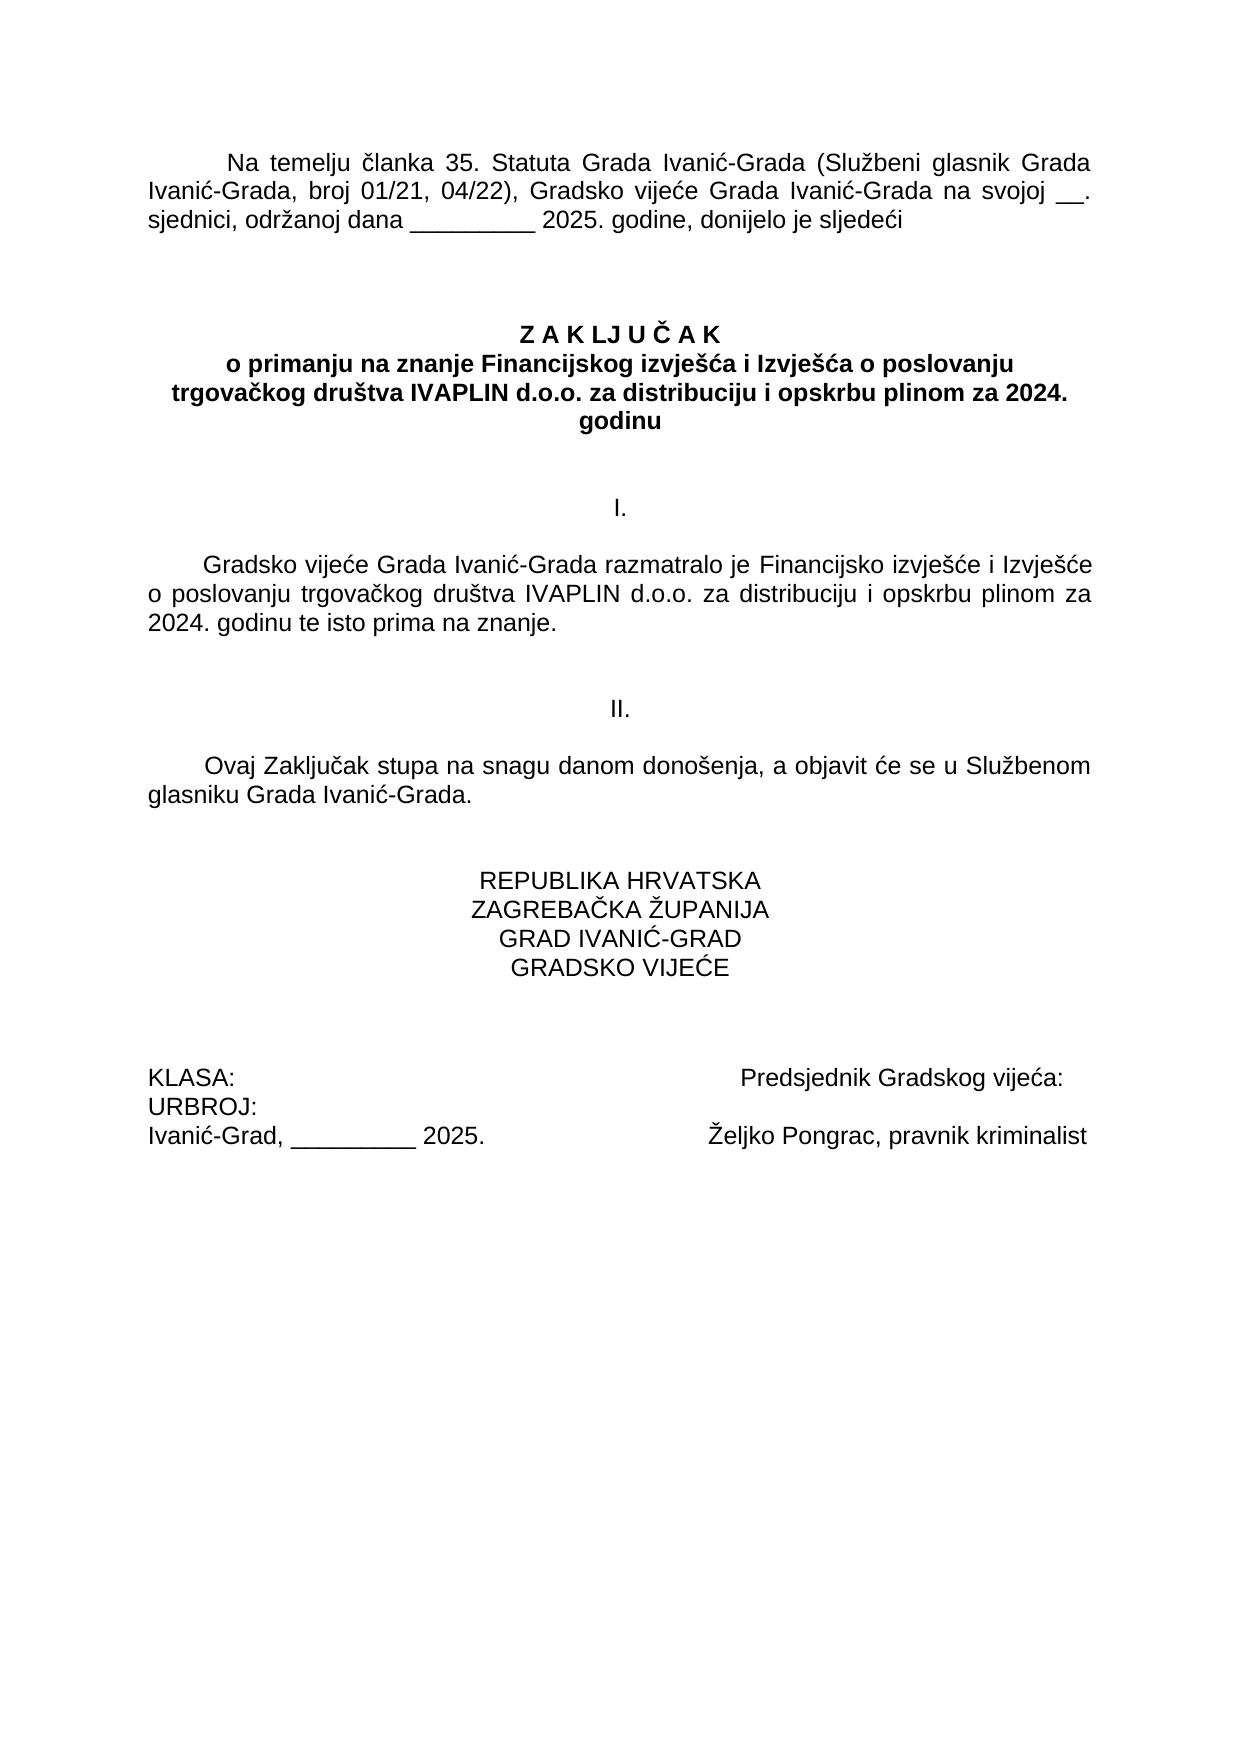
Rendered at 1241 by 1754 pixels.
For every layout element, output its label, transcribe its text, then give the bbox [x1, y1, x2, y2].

text KLASA: Predsjednik Gradskog vijeća: [148, 1063, 1093, 1092]
text ZAGREBAČKA ŽUPANIJA [148, 895, 1093, 924]
text URBROJ: [148, 1092, 1093, 1121]
text Ovaj Zaključak stupa na snagu danom donošenja, a objavit će se u Službenom glasniku Grada Ivanić-Grada. [148, 751, 1093, 809]
text Na temelju članka 35. Statuta Grada Ivanić-Grada (Službeni glasnik Grada Ivanić-Grada, broj 01/21, 04/22), Gradsko vijeće Grada Ivanić-Grada na svojoj __. sjednici, održanoj dana _________ 2025. godine, donijelo je sljedeći [148, 148, 1093, 234]
text trgovačkog društva IVAPLIN d.o.o. za distribuciju i opskrbu plinom za 2024. godinu [148, 378, 1093, 435]
text Z A K LJ U Č A K [148, 320, 1093, 349]
text GRADSKO VIJEĆE [148, 953, 1093, 981]
text I. [148, 493, 1093, 521]
text Gradsko vijeće Grada Ivanić-Grada razmatralo je Financijsko izvješće i Izvješće o poslovanju trgovačkog društva IVAPLIN d.o.o. za distribuciju i opskrbu plinom za 2024. godinu te isto prima na znanje. [148, 550, 1093, 636]
text II. [148, 694, 1093, 723]
text REPUBLIKA HRVATSKA [148, 866, 1093, 895]
text o primanju na znanje Financijskog izvješća i Izvješća o poslovanju [148, 349, 1093, 378]
text Ivanić-Grad, _________ 2025. Željko Pongrac, pravnik kriminalist [148, 1121, 1093, 1149]
text GRAD IVANIĆ-GRAD [148, 924, 1093, 953]
